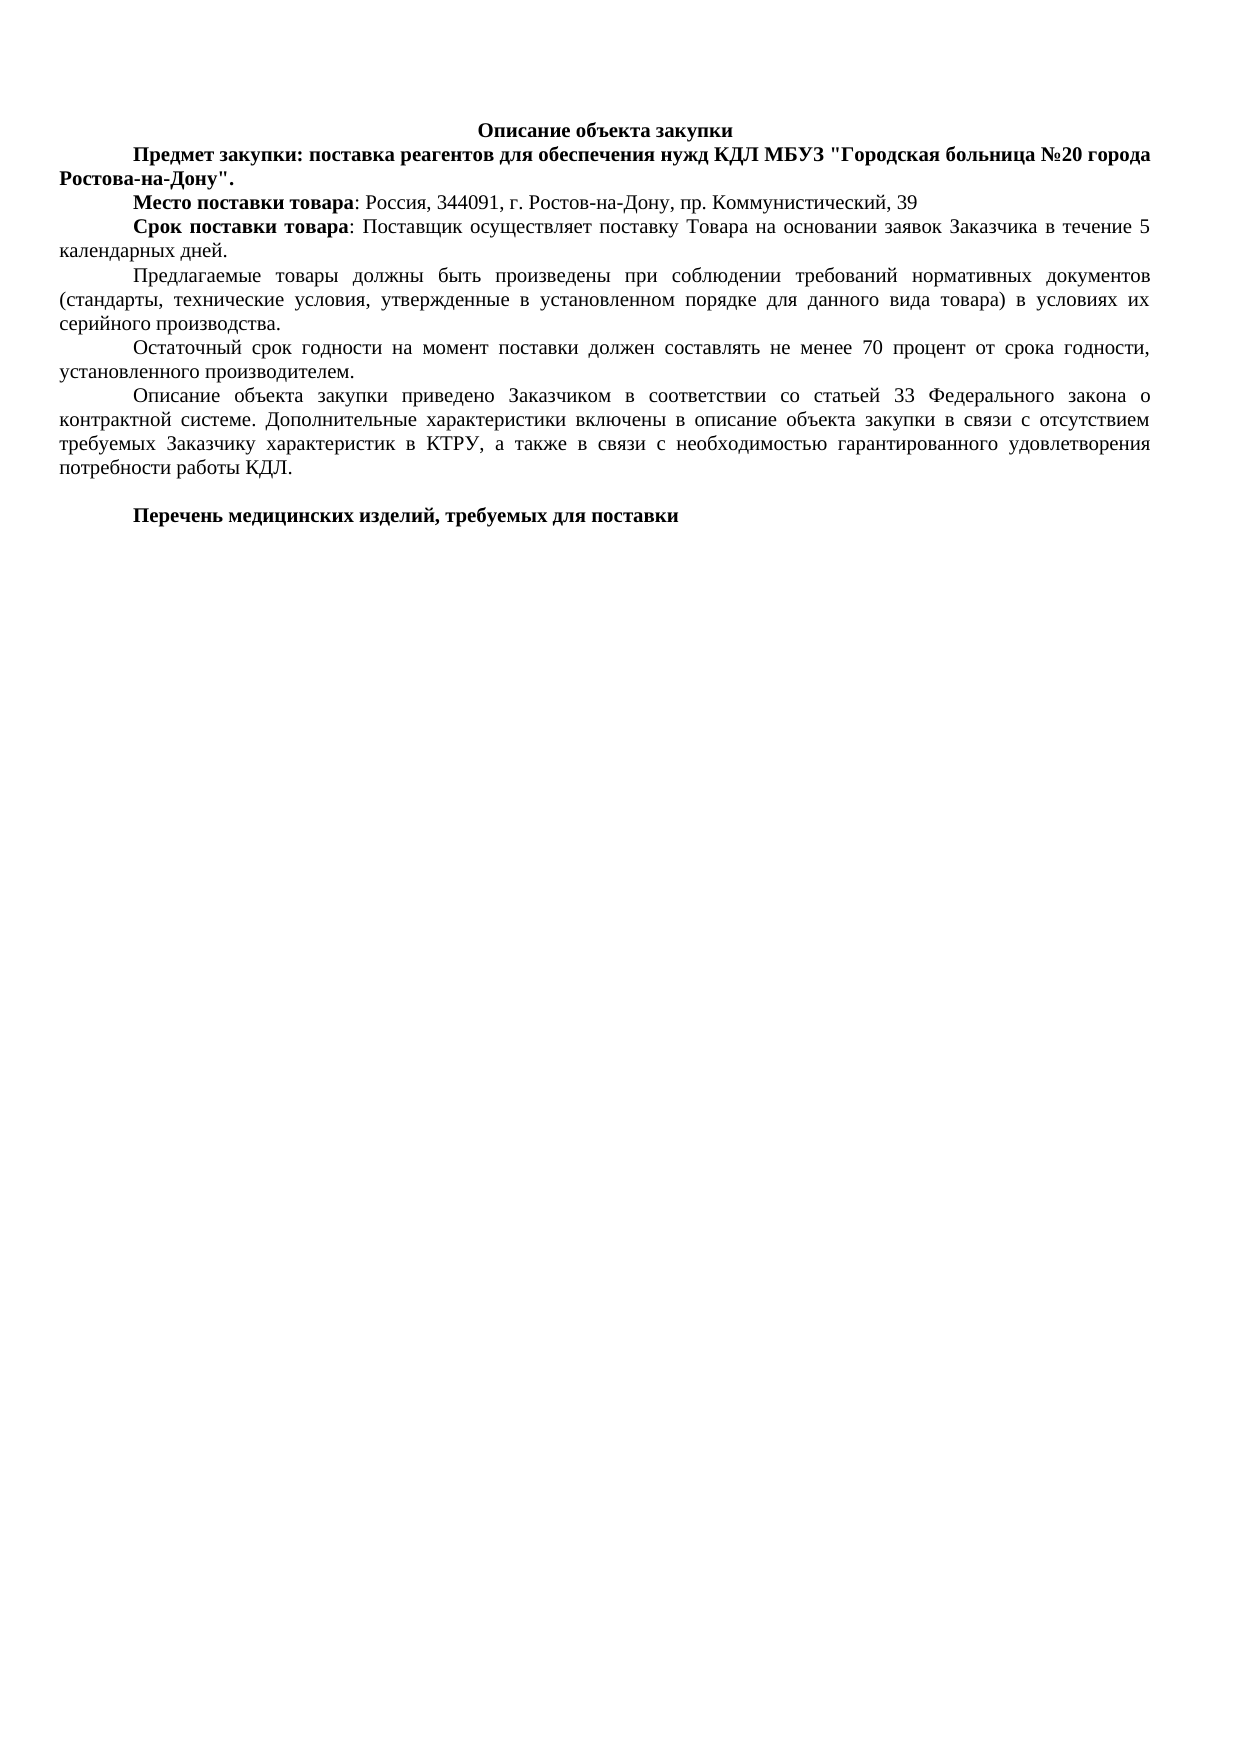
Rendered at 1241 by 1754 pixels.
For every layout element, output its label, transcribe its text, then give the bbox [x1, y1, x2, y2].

text Место поставки товара: Россия, 344091, г. Ростов-на-Дону, пр. Коммунистический, 39 [59, 190, 1152, 214]
text Описание объекта закупки приведено Заказчиком в соответствии со статьей 33 Федерального закона о контрактной системе. Дополнительные характеристики включены в описание объекта закупки в связи с отсутствием требуемых Заказчику характеристик в КТРУ, а также в связи с необходимостью гарантированного удовлетворения потребности работы КДЛ. [59, 383, 1152, 479]
text Предмет закупки: поставка реагентов для обеспечения нужд КДЛ МБУЗ "Городская больница №20 города Ростова-на-Дону". [59, 142, 1152, 190]
text Перечень медицинских изделий, требуемых для поставки [59, 503, 1152, 527]
text Срок поставки товара: Поставщик осуществляет поставку Товара на основании заявок Заказчика в течение 5 календарных дней. [59, 214, 1152, 262]
text Остаточный срок годности на момент поставки должен составлять не менее 70 процент от срока годности, установленного производителем. [59, 335, 1152, 383]
text Описание объекта закупки [59, 118, 1152, 142]
text Предлагаемые товары должны быть произведены при соблюдении требований нормативных документов (стандарты, технические условия, утвержденные в установленном порядке для данного вида товара) в условиях их серийного производства. [59, 262, 1152, 335]
